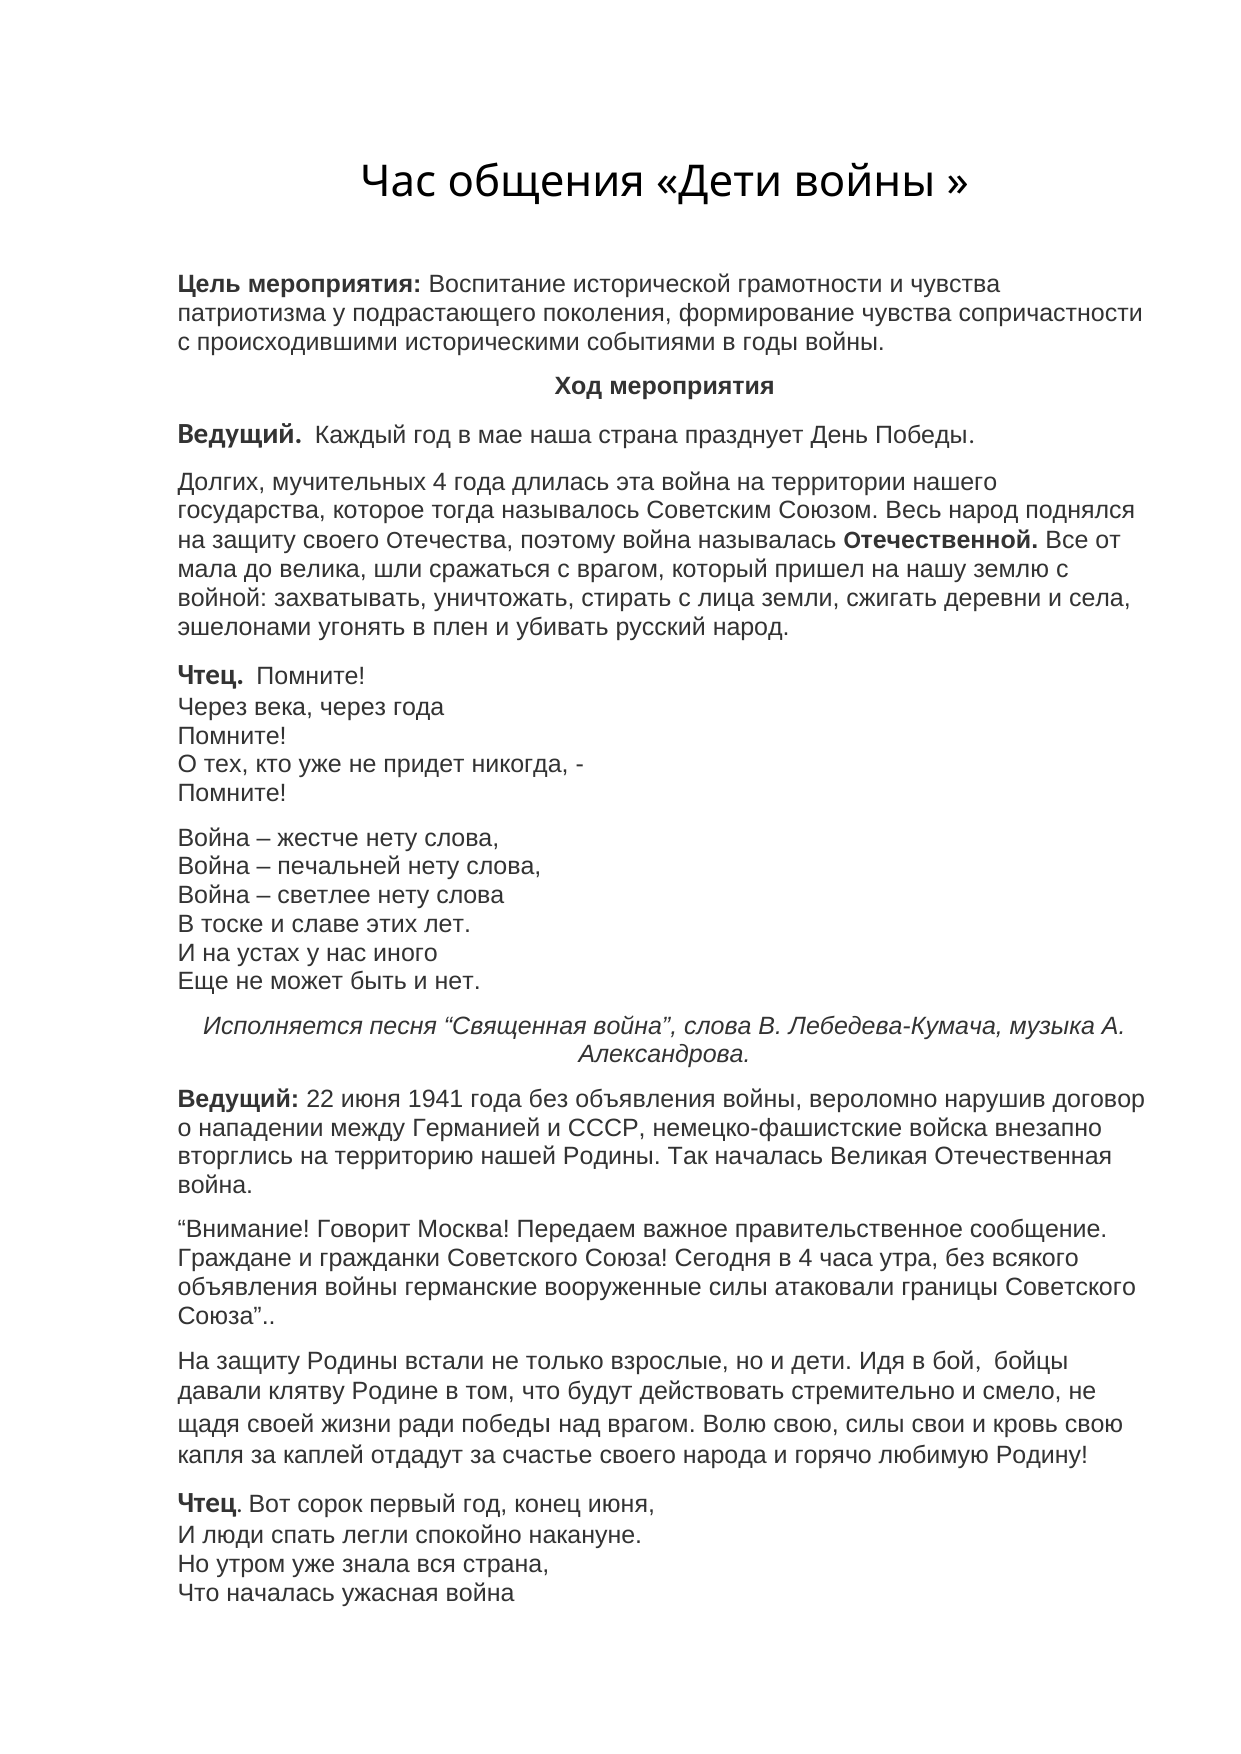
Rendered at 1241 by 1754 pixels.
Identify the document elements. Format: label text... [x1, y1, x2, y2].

text Ведущий: 22 июня 1941 года без объявления войны, вероломно нарушив договор о нападении между Германией и СССР, немецко-фашистские войска внезапно вторглись на территорию нашей Родины. Так началась Великая Отечественная война. [177, 1084, 1152, 1199]
text Ход мероприятия [177, 371, 1152, 399]
text Война – жестче нету слова, Война – печальней нету слова, Война – светлее нету слова В тоске и славе этих лет. И на устах у нас иного Еще не может быть и нет. [177, 823, 1152, 995]
text Долгих, мучительных 4 года длилась эта война на территории нашего государства, которое тогда называлось Советским Союзом. Весь народ поднялся на защиту своего Отечества, поэтому война называлась Отечественной. Все от мала до велика, шли сражаться с врагом, который пришел на нашу землю с войной: захватывать, уничтожать, стирать с лица земли, сжигать деревни и села, эшелонами угонять в плен и убивать русский народ. [177, 466, 1152, 641]
text Исполняется песня “Священная война”, слова В. Лебедева-Кумача, музыка А. Александрова. [177, 1011, 1152, 1068]
text Цель мероприятия: Воспитание исторической грамотности и чувства патриотизма у подрастающего поколения, формирование чувства сопричастности с происходившими историческими событиями в годы войны. [177, 269, 1152, 355]
text Чтец. Помните! Через века, через года Помните! О тех, кто уже не придет никогда, - Помните! [177, 656, 1152, 807]
text Чтец. Вот сорок первый год, конец июня, И люди спать легли спокойно накануне. Но утром уже знала вся страна, Что началась ужасная война [177, 1484, 1152, 1606]
text Ведущий. Каждый год в мае наша страна празднует День Победы. [177, 415, 1152, 451]
text Час общения «Дети войны » [177, 149, 1152, 209]
text “Внимание! Говорит Москва! Передаем важное правительственное сообщение. Граждане и гражданки Советского Союза! Сегодня в 4 часа утра, без всякого объявления войны германские вооруженные силы атаковали границы Советского Союза”.. [177, 1214, 1152, 1329]
text На защиту Родины встали не только взрослые, но и дети. Идя в бой, бойцы давали клятву Родине в том, что будут действовать стремительно и смело, не щадя своей жизни ради победы над врагом. Волю свою, силы свои и кровь свою капля за каплей отдадут за счастье своего народа и горячо любимую Родину! [177, 1345, 1152, 1469]
